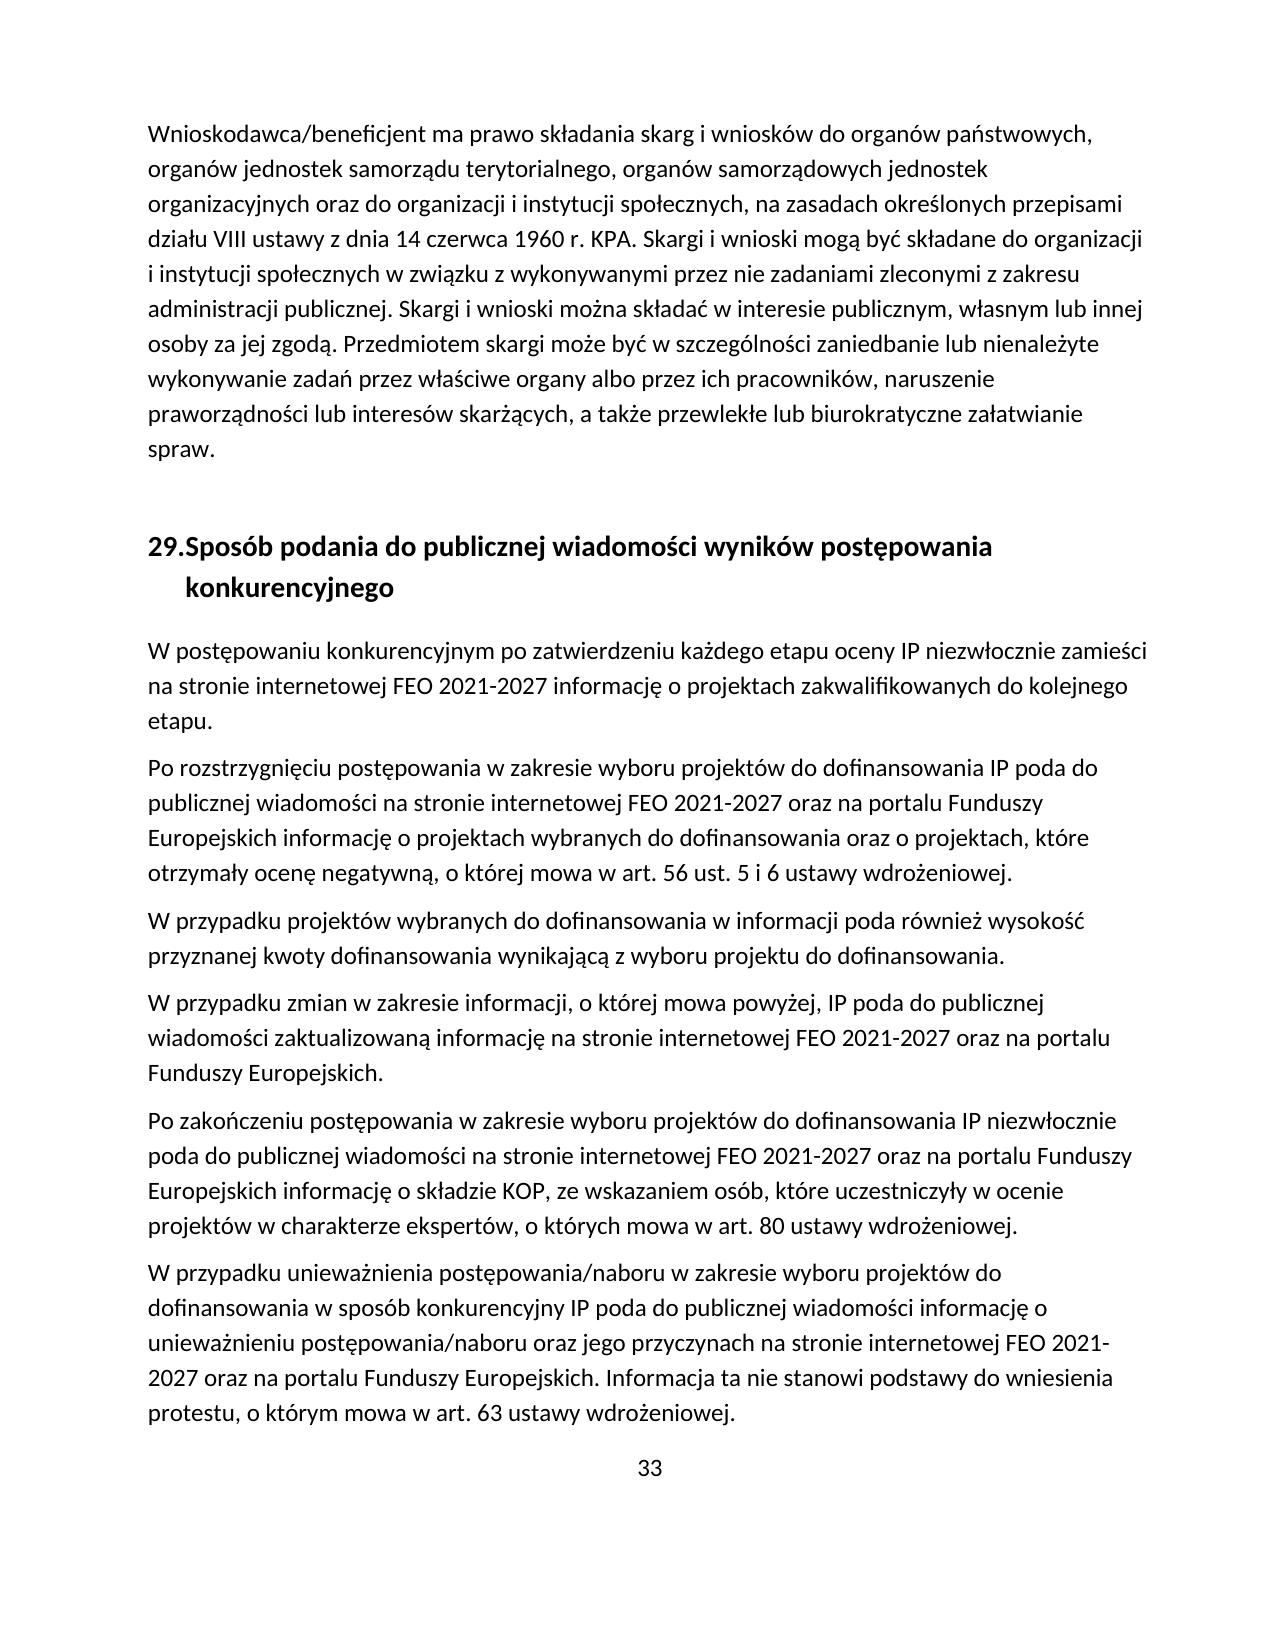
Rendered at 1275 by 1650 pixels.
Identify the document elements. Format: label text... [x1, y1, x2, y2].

text W postępowaniu konkurencyjnym po zatwierdzeniu każdego etapu oceny IP niezwłocznie zamieści na stronie internetowej FEO 2021-2027 informację o projektach zakwalifikowanych do kolejnego etapu. [148, 635, 1152, 736]
text W przypadku projektów wybranych do dofinansowania w informacji poda również wysokość przyznanej kwoty dofinansowania wynikającą z wyboru projektu do dofinansowania. [148, 905, 1152, 971]
text Wnioskodawca/beneficjent ma prawo składania skarg i wniosków do organów państwowych, organów jednostek samorządu terytorialnego, organów samorządowych jednostek organizacyjnych oraz do organizacji i instytucji społecznych, na zasadach określonych przepisami działu VIII ustawy z dnia 14 czerwca 1960 r. KPA. Skargi i wnioski mogą być składane do organizacji i instytucji społecznych w związku z wykonywanymi przez nie zadaniami zleconymi z zakresu administracji publicznej. Skargi i wnioski można składać w interesie publicznym, własnym lub innej osoby za jej zgodą. Przedmiotem skargi może być w szczególności zaniedbanie lub nienależyte wykonywanie zadań przez właściwe organy albo przez ich pracowników, naruszenie praworządności lub interesów skarżących, a także przewlekłe lub biurokratyczne załatwianie spraw. [148, 118, 1152, 464]
text Po rozstrzygnięciu postępowania w zakresie wyboru projektów do dofinansowania IP poda do publicznej wiadomości na stronie internetowej FEO 2021-2027 oraz na portalu Funduszy Europejskich informację o projektach wybranych do dofinansowania oraz o projektach, które otrzymały ocenę negatywną, o której mowa w art. 56 ust. 5 i 6 ustawy wdrożeniowej. [148, 752, 1152, 888]
text W przypadku unieważnienia postępowania/naboru w zakresie wyboru projektów do dofinansowania w sposób konkurencyjny IP poda do publicznej wiadomości informację o unieważnieniu postępowania/naboru oraz jego przyczynach na stronie internetowej FEO 2021-2027 oraz na portalu Funduszy Europejskich. Informacja ta nie stanowi podstawy do wniesienia protestu, o którym mowa w art. 63 ustawy wdrożeniowej. [148, 1257, 1152, 1428]
text Po zakończeniu postępowania w zakresie wyboru projektów do dofinansowania IP niezwłocznie poda do publicznej wiadomości na stronie internetowej FEO 2021-2027 oraz na portalu Funduszy Europejskich informację o składzie KOP, ze wskazaniem osób, które uczestniczyły w ocenie projektów w charakterze ekspertów, o których mowa w art. 80 ustawy wdrożeniowej. [148, 1105, 1152, 1241]
subtitle Sposób podania do publicznej wiadomości wyników postępowania konkurencyjnego [148, 528, 1152, 605]
text W przypadku zmian w zakresie informacji, o której mowa powyżej, IP poda do publicznej wiadomości zaktualizowaną informację na stronie internetowej FEO 2021-2027 oraz na portalu Funduszy Europejskich. [148, 987, 1152, 1088]
